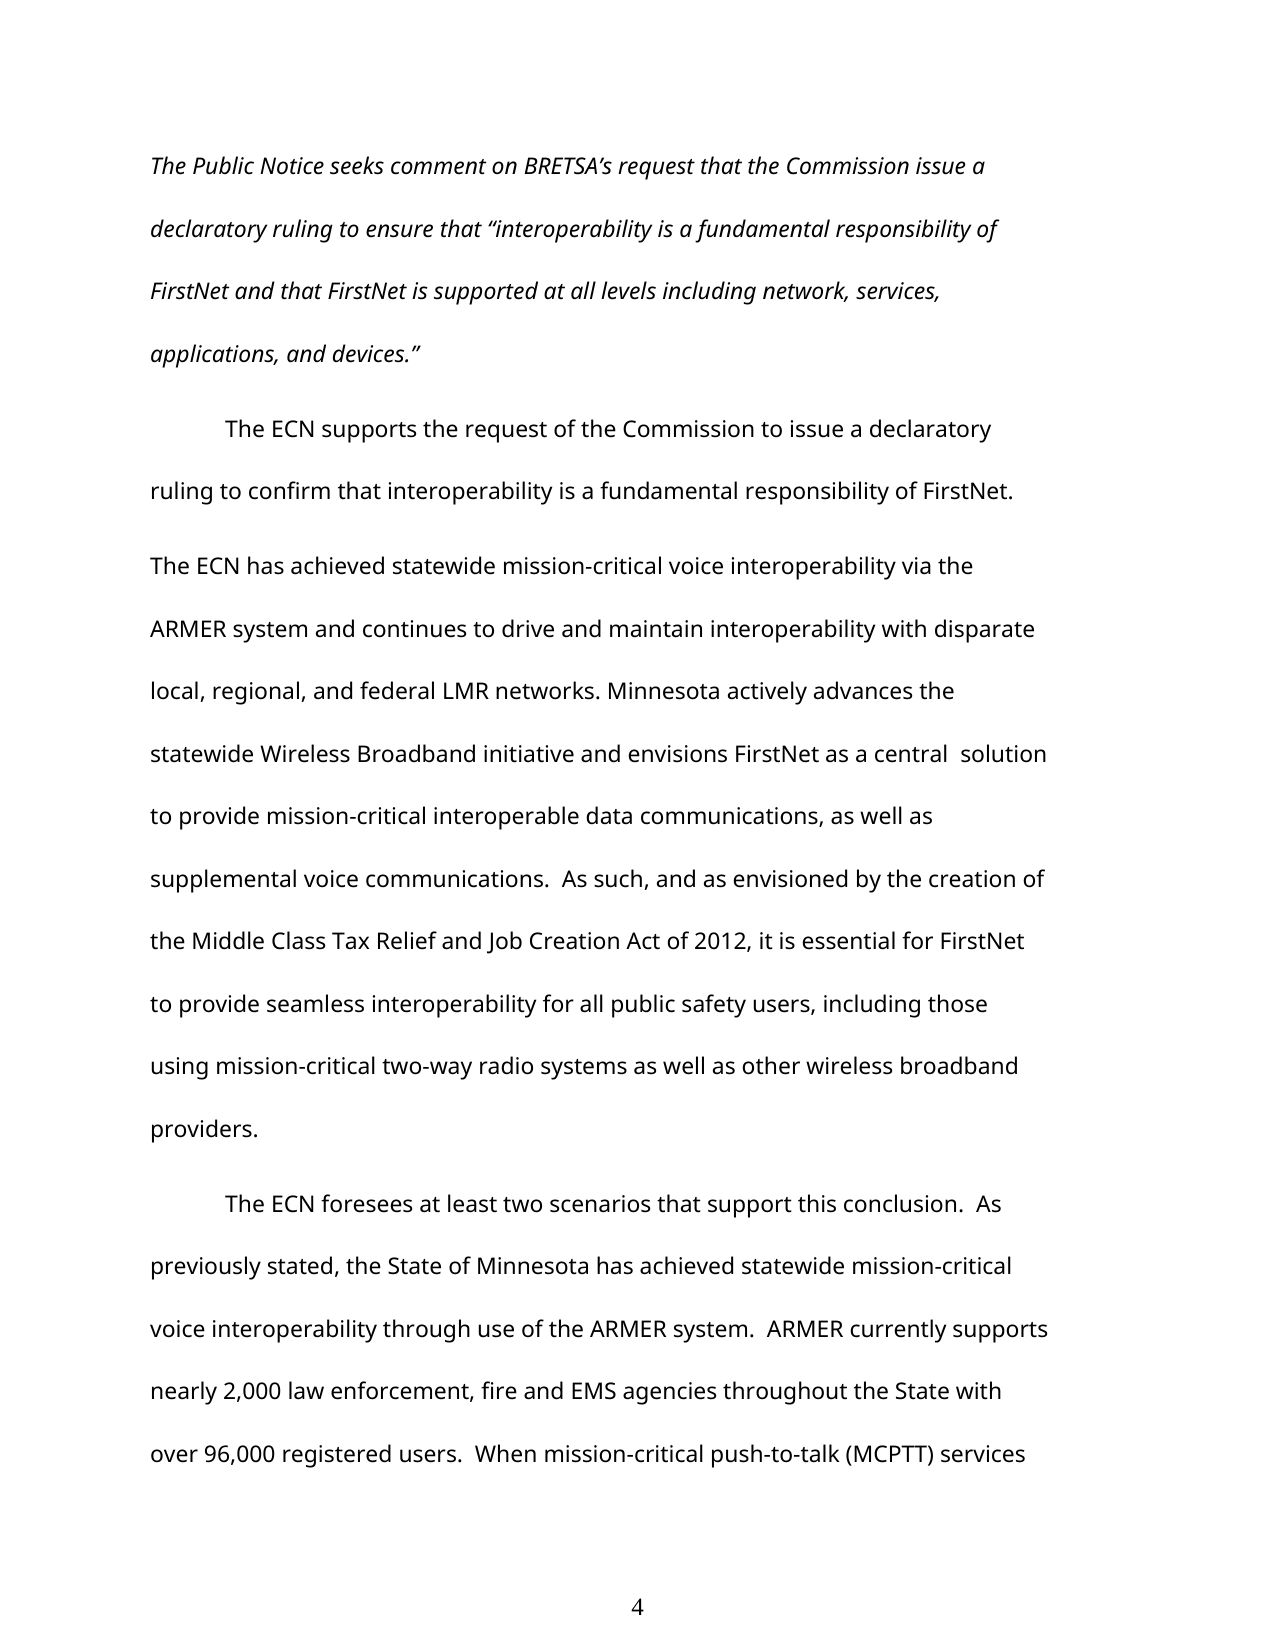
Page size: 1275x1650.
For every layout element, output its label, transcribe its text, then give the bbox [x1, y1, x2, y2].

text The ECN supports the request of the Commission to issue a declaratory ruling to confirm that interoperability is a fundamental responsibility of FirstNet. [150, 412, 1050, 506]
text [150, 1187, 1050, 1469]
text The ECN has achieved statewide mission-critical voice interoperability via the ARMER system and continues to drive and maintain interoperability with disparate local, regional, and federal LMR networks. Minnesota actively advances the statewide Wireless Broadband initiative and envisions FirstNet as a central solution to provide mission-critical interoperable data communications, as well as supplemental voice communications. As such, and as envisioned by the creation of the Middle Class Tax Relief and Job Creation Act of 2012, it is essential for FirstNet to provide seamless interoperability for all public safety users, including those using mission-critical two-way radio systems as well as other wireless broadband providers. [150, 550, 1050, 1144]
text The Public Notice seeks comment on BRETSA’s request that the Commission issue a declaratory ruling to ensure that “interoperability is a fundamental responsibility of FirstNet and that FirstNet is supported at all levels including network, services, applications, and devices.” [150, 150, 1050, 369]
